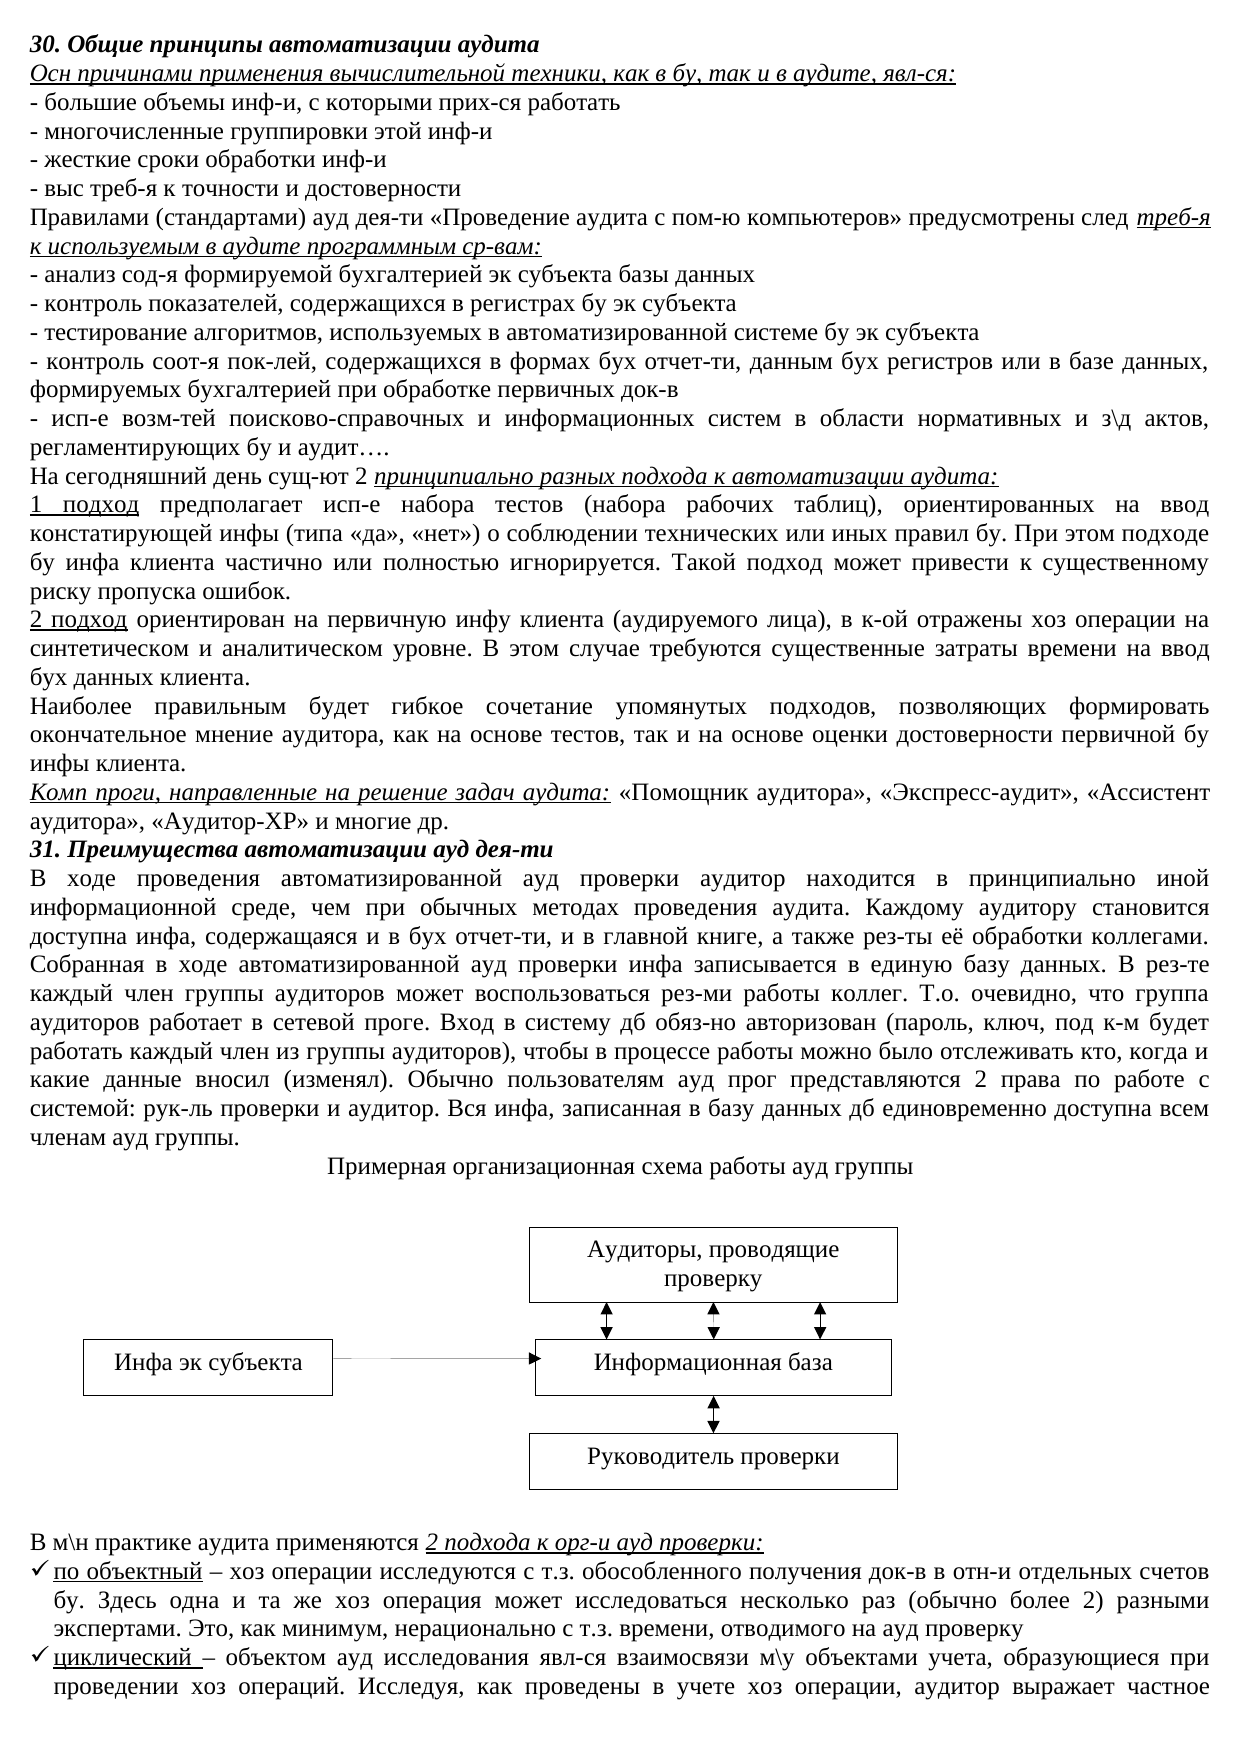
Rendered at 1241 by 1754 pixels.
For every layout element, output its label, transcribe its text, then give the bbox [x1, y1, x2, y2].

text Примерная организационная схема работы ауд группы [29, 1151, 1211, 1179]
text На сегодняшний день сущ-ют 2 принципиально разных подхода к автоматизации аудита: [29, 461, 1211, 489]
text 30. Общие принципы автоматизации аудита [29, 29, 1211, 58]
text - тестирование алгоритмов, используемых в автоматизированной системе бу эк субъекта [29, 317, 1211, 346]
text В м\н практике аудита применяются 2 подхода к орг-и ауд проверки: [29, 1527, 1211, 1556]
text Комп проги, направленные на решение задач аудита: «Помощник аудитора», «Экспресс-аудит», «Ассистент аудитора», «Аудитор-ХР» и многие др. [29, 777, 1211, 834]
text - контроль показателей, содержащихся в регистрах бу эк субъекта [29, 288, 1211, 317]
text Правилами (стандартами) ауд дея-ти «Проведение аудита с пом-ю компьютеров» предусмотрены след треб-я к используемым в аудите программным ср-вам: [29, 202, 1211, 259]
text Осн причинами применения вычислительной техники, как в бу, так и в аудите, явл-ся: [29, 58, 1211, 87]
text - контроль соот-я пок-лей, содержащихся в формах бух отчет-ти, данным бух регистров или в базе данных, формируемых бухгалтерией при обработке первичных док-в [29, 346, 1211, 403]
text - жесткие сроки обработки инф-и [29, 144, 1211, 173]
text - многочисленные группировки этой инф-и [29, 116, 1211, 144]
list по объектный – хоз операции исследуются с т.з. обособленного получения док-в в отн-и отдельных счетов бу. Здесь одна и та же хоз операция может исследоваться несколько раз (обычно более 2) разными экспертами. Это, как минимум, нерационально с т.з. времени, отводимого на ауд проверку [29, 1556, 1211, 1642]
text Наиболее правильным будет гибкое сочетание упомянутых подходов, позволяющих формировать окончательное мнение аудитора, как на основе тестов, так и на основе оценки достоверности первичной бу инфы клиента. [29, 691, 1211, 777]
text - исп-е возм-тей поисково-справочных и информационных систем в области нормативных и з\д актов, регламентирующих бу и аудит…. [29, 403, 1211, 461]
text 1 подход предполагает исп-е набора тестов (набора рабочих таблиц), ориентированных на ввод констатирующей инфы (типа «да», «нет») о соблюдении технических или иных правил бу. При этом подходе бу инфа клиента частично или полностью игнорируется. Такой подход может привести к существенному риску пропуска ошибок. [29, 489, 1211, 604]
text - большие объемы инф-и, с которыми прих-ся работать [29, 87, 1211, 116]
text 31. Преимущества автоматизации ауд дея-ти [29, 834, 1211, 863]
text - анализ сод-я формируемой бухгалтерией эк субъекта базы данных [29, 259, 1211, 288]
text В ходе проведения автоматизированной ауд проверки аудитор находится в принципиально иной информационной среде, чем при обычных методах проведения аудита. Каждому аудитору становится доступна инфа, содержащаяся и в бух отчет-ти, и в главной книге, а также рез-ты её обработки коллегами. Собранная в ходе автоматизированной ауд проверки инфа записывается в единую базу данных. В рез-те каждый член группы аудиторов может воспользоваться рез-ми работы коллег. Т.о. очевидно, что группа аудиторов работает в сетевой проге. Вход в систему дб обяз-но авторизован (пароль, ключ, под к-м будет работать каждый член из группы аудиторов), чтобы в процессе работы можно было отслеживать кто, когда и какие данные вносил (изменял). Обычно пользователям ауд прог представляются 2 права по работе с системой: рук-ль проверки и аудитор. Вся инфа, записанная в базу данных дб единовременно доступна всем членам ауд группы. [29, 863, 1211, 1151]
text - выс треб-я к точности и достоверности [29, 173, 1211, 202]
text 2 подход ориентирован на первичную инфу клиента (аудируемого лица), в к-ой отражены хоз операции на синтетическом и аналитическом уровне. В этом случае требуются существенные затраты времени на ввод бух данных клиента. [29, 604, 1211, 691]
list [29, 1642, 1211, 1700]
